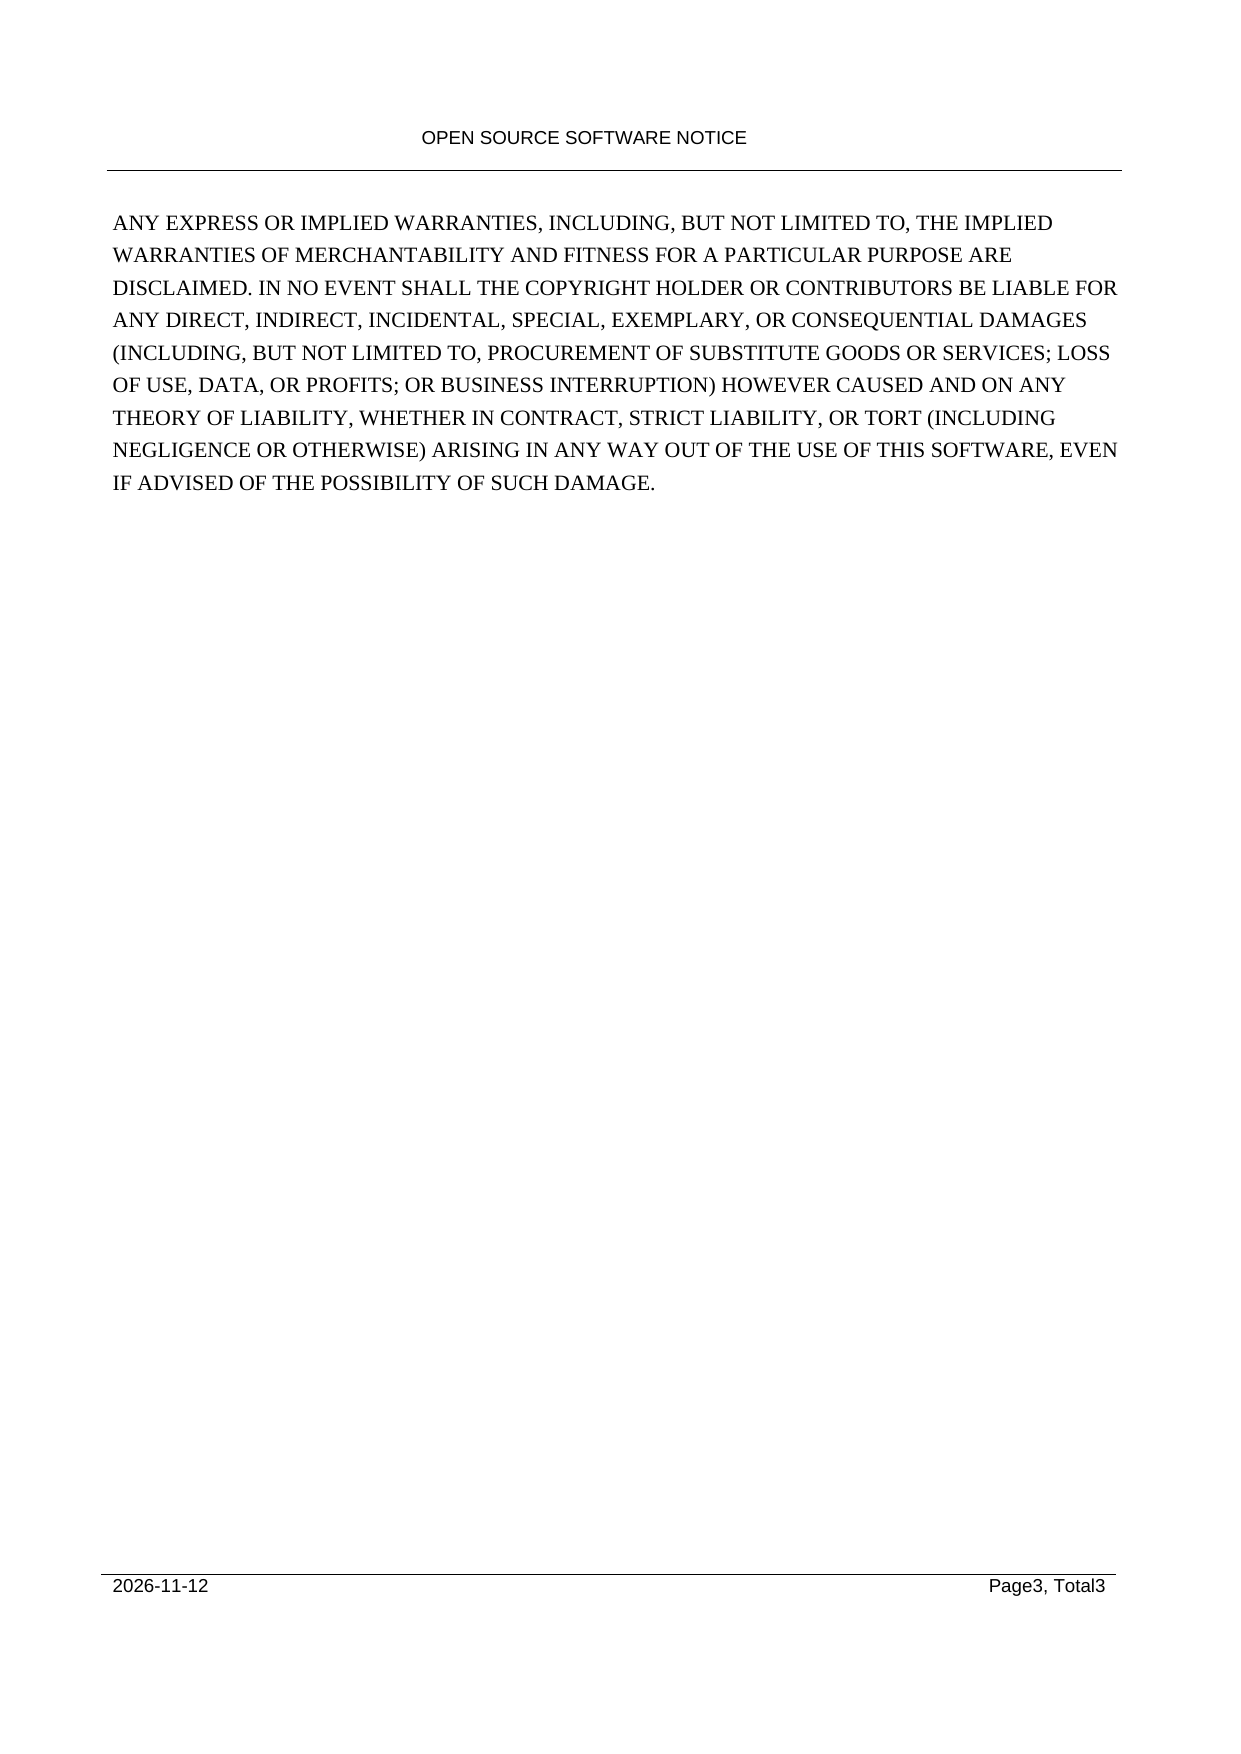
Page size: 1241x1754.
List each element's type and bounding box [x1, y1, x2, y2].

text [112, 206, 1128, 531]
